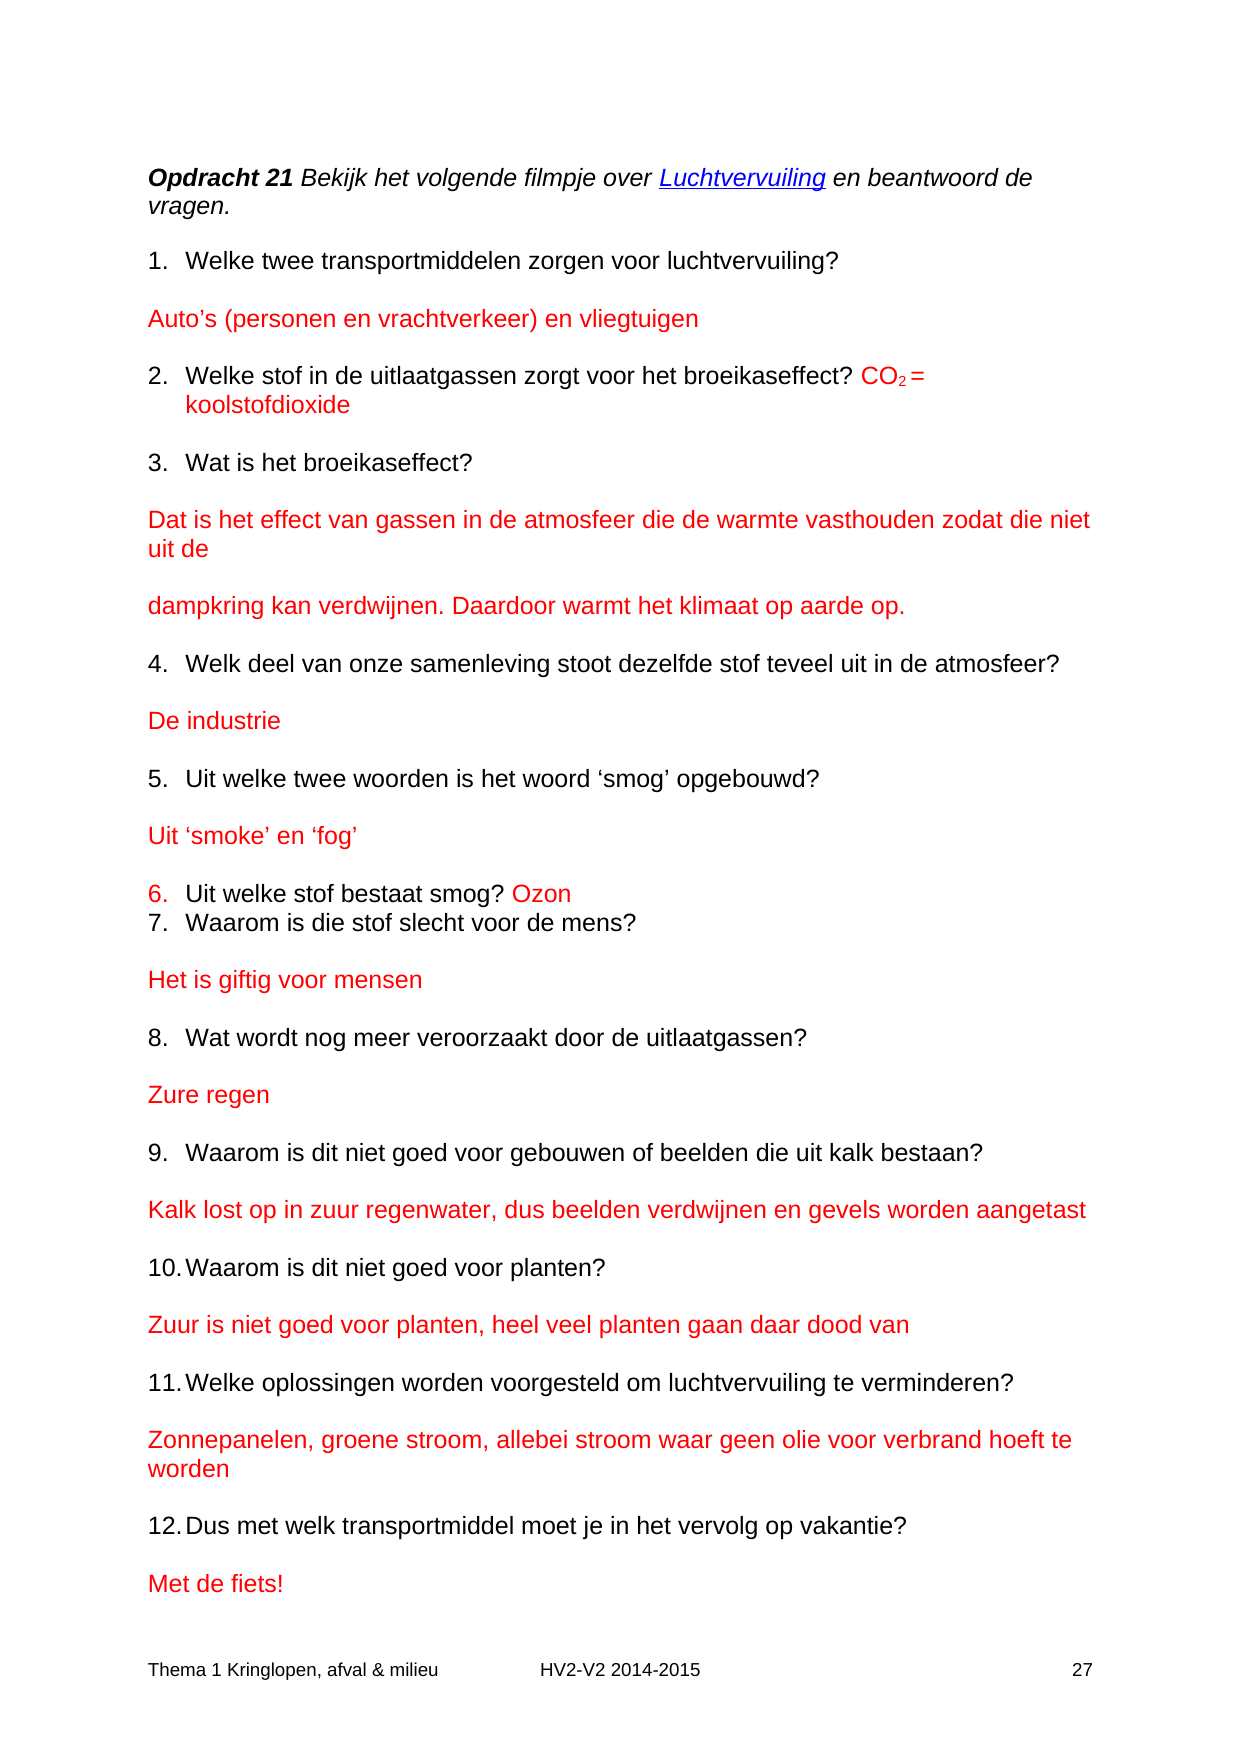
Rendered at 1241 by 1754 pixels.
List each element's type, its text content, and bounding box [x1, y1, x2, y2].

text dampkring kan verdwijnen. Daardoor warmt het klimaat op aarde op. [148, 591, 1093, 620]
text Zonnepanelen, groene stroom, allebei stroom waar geen olie voor verbrand hoeft te worden [148, 1425, 1093, 1483]
list Waarom is dit niet goed voor gebouwen of beelden die uit kalk bestaan? [148, 1138, 1093, 1166]
text Het is giftig voor mensen [148, 965, 1093, 994]
list Uit welke twee woorden is het woord ‘smog’ opgebouwd? [148, 764, 1093, 793]
text Met de fiets! [148, 1569, 1093, 1598]
text De industrie [148, 706, 1093, 735]
list Wat wordt nog meer veroorzaakt door de uitlaatgassen? [148, 1023, 1093, 1051]
list Waarom is dit niet goed voor planten? [148, 1253, 1093, 1281]
list Welke oplossingen worden voorgesteld om luchtvervuiling te verminderen? [148, 1368, 1093, 1396]
list Welke stof in de uitlaatgassen zorgt voor het broeikaseffect? CO2 = koolstofdioxide [148, 361, 1093, 419]
text Uit ‘smoke’ en ‘fog’ [148, 821, 1093, 850]
text Dat is het effect van gassen in de atmosfeer die de warmte vasthouden zodat die niet uit de [148, 505, 1093, 563]
list Uit welke stof bestaat smog? Ozon [148, 879, 1093, 908]
list Waarom is die stof slecht voor de mens? [148, 908, 1093, 936]
text Zure regen [148, 1080, 1093, 1109]
list Welk deel van onze samenleving stoot dezelfde stof teveel uit in de atmosfeer? [148, 649, 1093, 678]
list Dus met welk transportmiddel moet je in het vervolg op vakantie? [148, 1511, 1093, 1540]
text Auto’s (personen en vrachtverkeer) en vliegtuigen [148, 304, 1093, 333]
text Kalk lost op in zuur regenwater, dus beelden verdwijnen en gevels worden aangetast [148, 1195, 1093, 1224]
text Zuur is niet goed voor planten, heel veel planten gaan daar dood van [148, 1310, 1093, 1339]
text Opdracht 21 Bekijk het volgende filmpje over Luchtvervuiling en beantwoord de vragen. [148, 162, 1093, 220]
list Welke twee transportmiddelen zorgen voor luchtvervuiling? [148, 246, 1093, 275]
list Wat is het broeikaseffect? [148, 448, 1093, 476]
